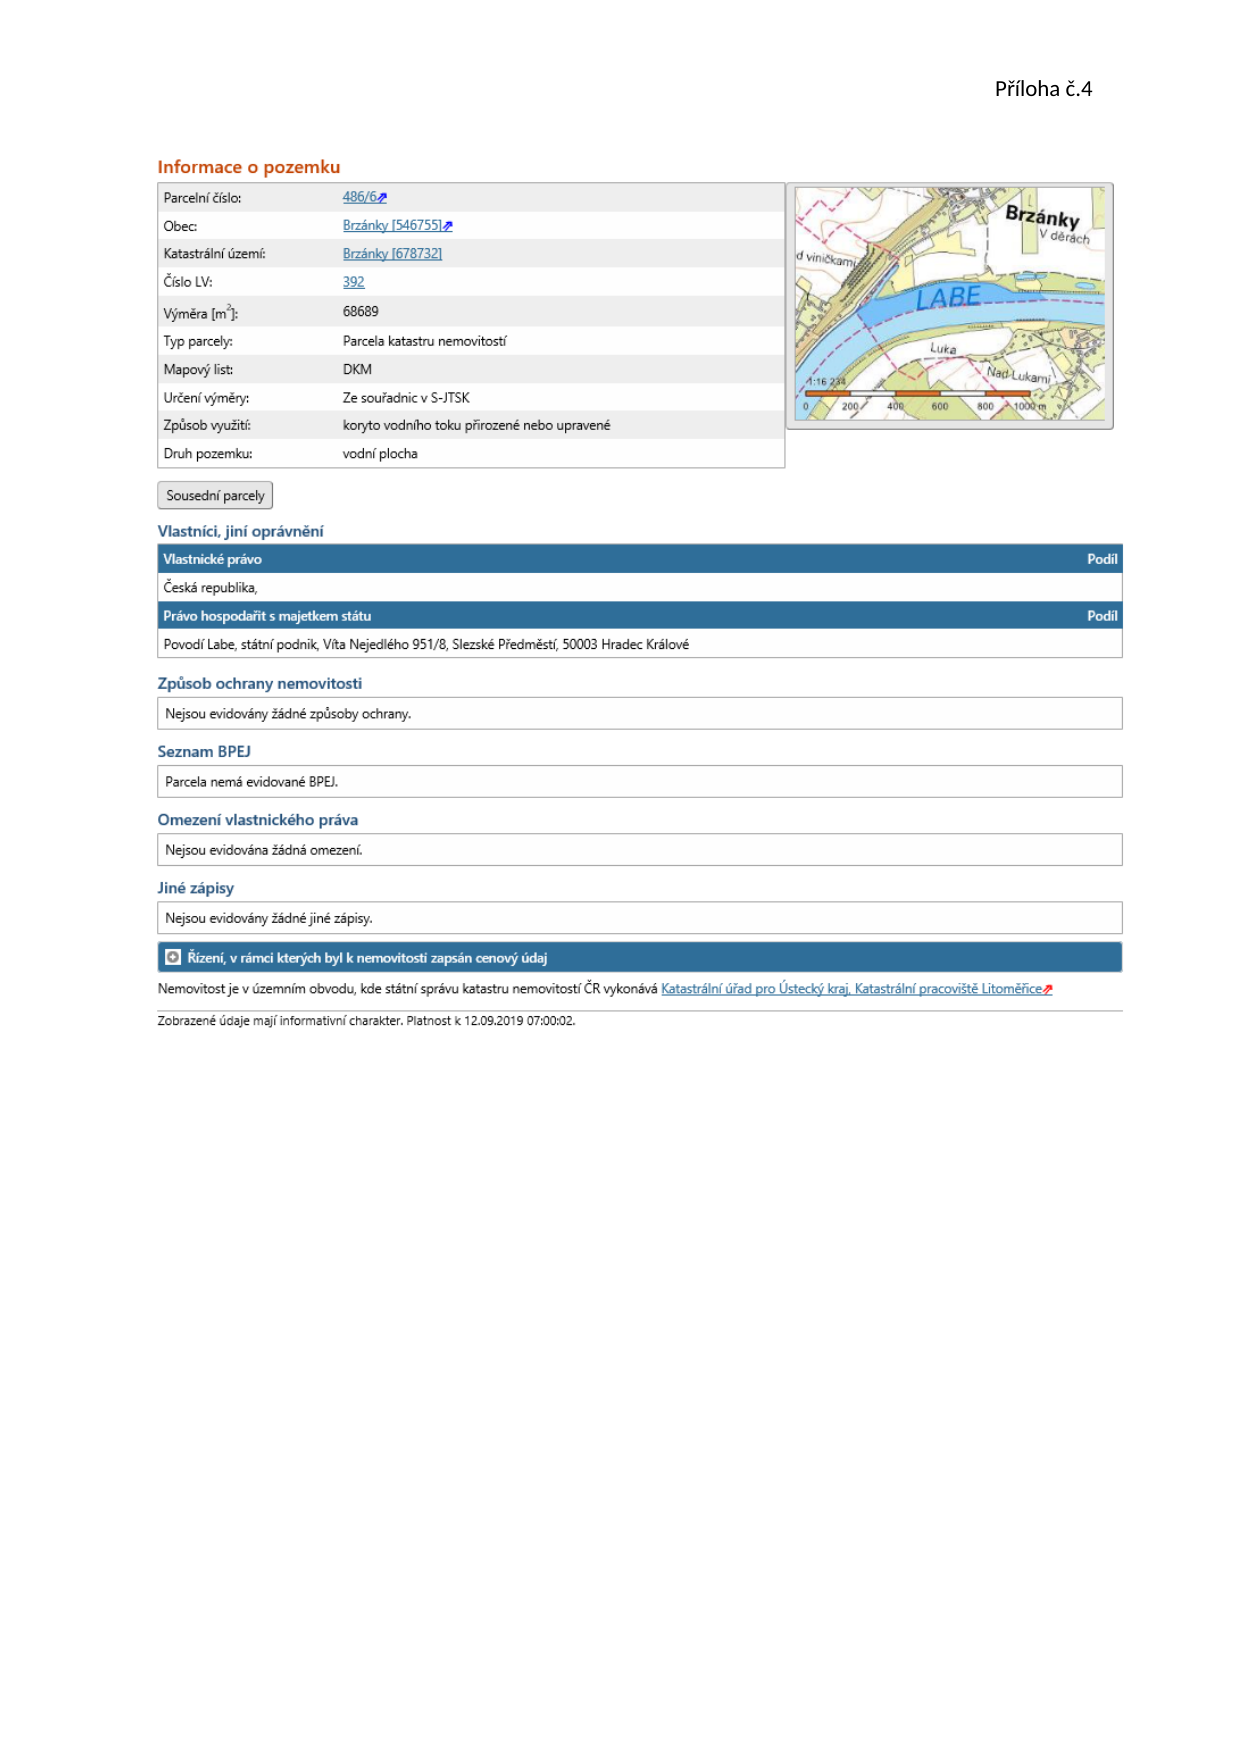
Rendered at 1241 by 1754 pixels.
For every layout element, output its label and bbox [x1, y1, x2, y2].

picture [147, 147, 1131, 1032]
